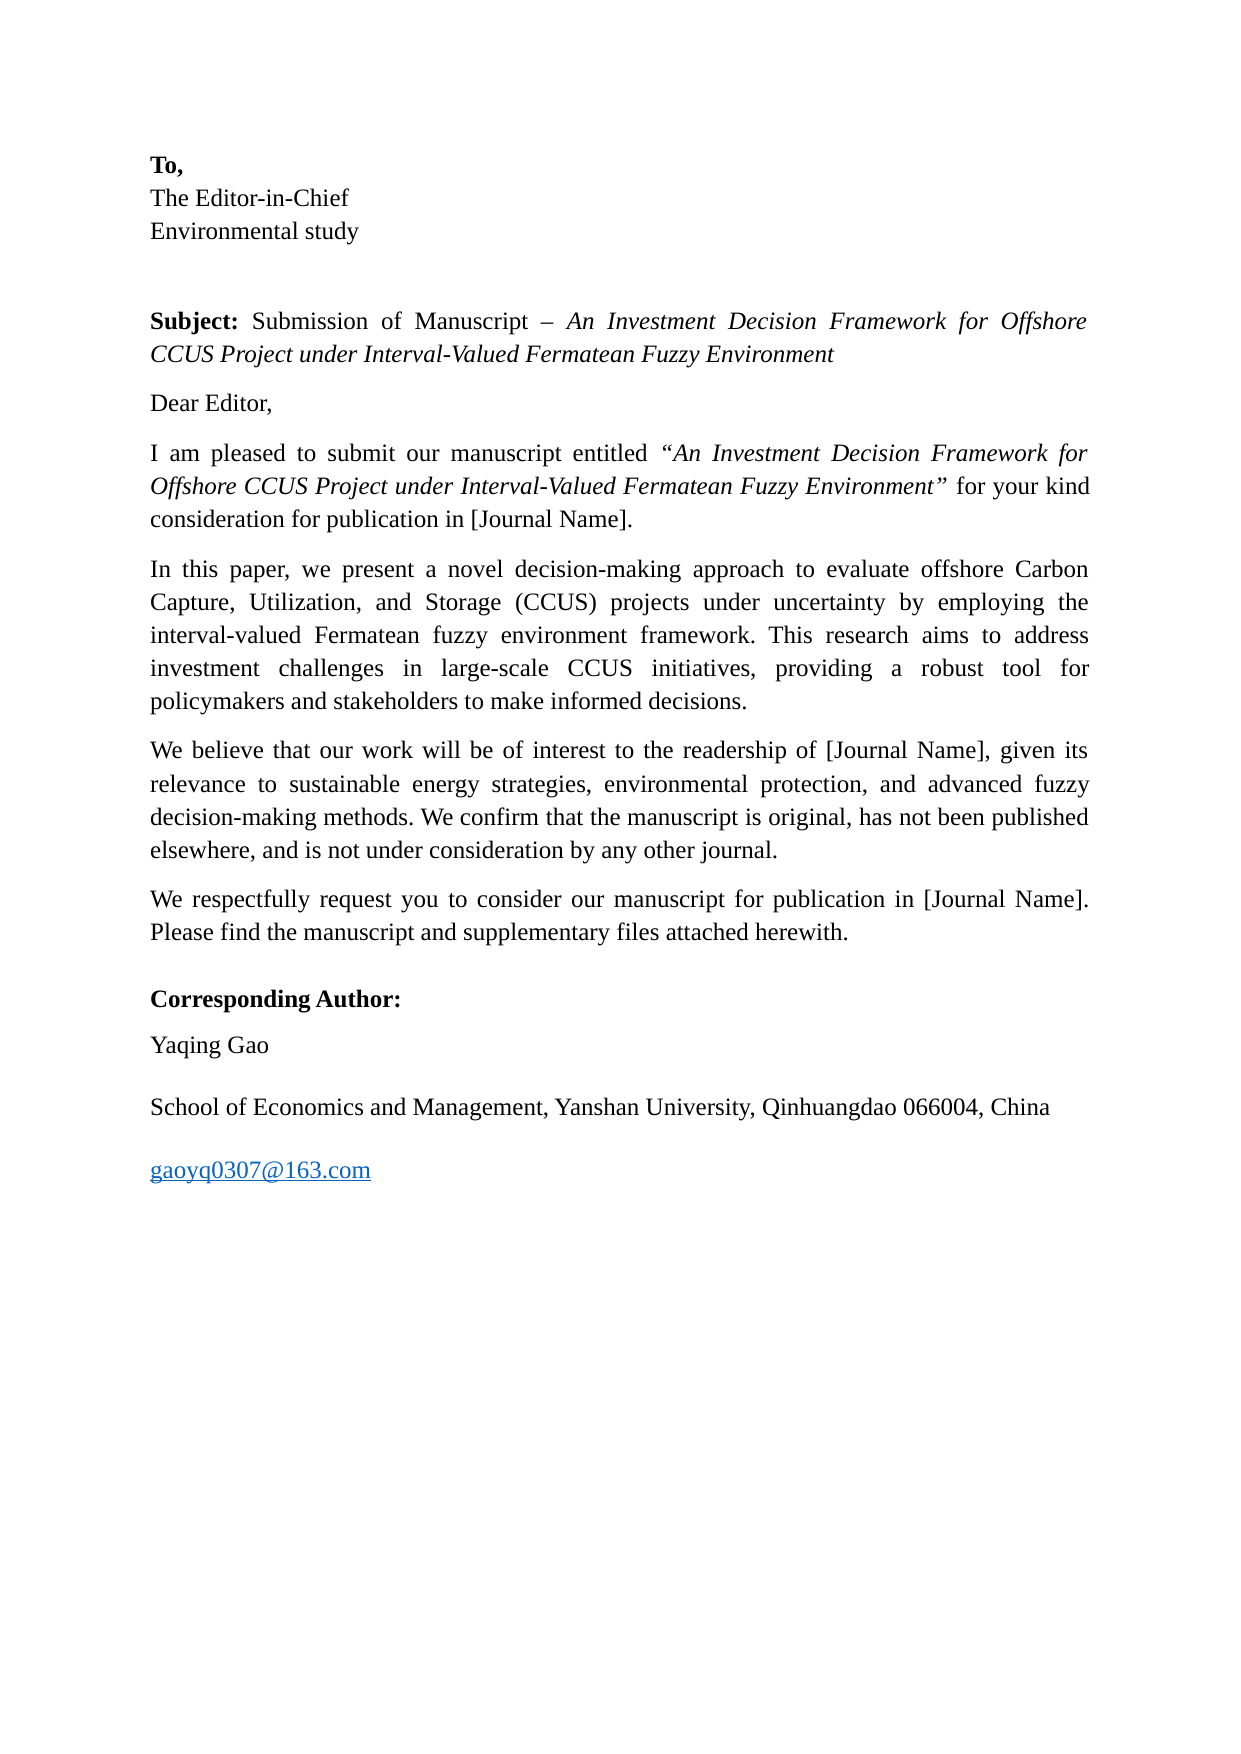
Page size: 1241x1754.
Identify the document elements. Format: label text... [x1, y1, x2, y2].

text Corresponding Author: Yaqing Gao [150, 967, 1090, 1059]
text School of Economics and Management, Yanshan University, Qinhuangdao 066004, China [150, 1075, 1090, 1121]
text Dear Editor, [150, 388, 1090, 417]
text In this paper, we present a novel decision-making approach to evaluate offshore Carbon Capture, Utilization, and Storage (CCUS) projects under uncertainty by employing the interval-valued Fermatean fuzzy environment framework. This research aims to address investment challenges in large-scale CCUS initiatives, providing a robust tool for policymakers and stakeholders to make informed decisions. [150, 554, 1090, 715]
text To, The Editor-in-Chief Environmental study [150, 150, 1090, 284]
text We believe that our work will be of interest to the readership of [Journal Name], given its relevance to sustainable energy strategies, environmental protection, and advanced fuzzy decision-making methods. We confirm that the manuscript is original, has not been published elsewhere, and is not under consideration by any other journal. [150, 736, 1090, 863]
text Subject: Submission of Manuscript – An Investment Decision Framework for Offshore CCUS Project under Interval-Valued Fermatean Fuzzy Environment [150, 306, 1090, 367]
text gaoyq0307@163.com [150, 1138, 1090, 1184]
text I am pleased to submit our manuscript entitled “An Investment Decision Framework for Offshore CCUS Project under Interval-Valued Fermatean Fuzzy Environment” for your kind consideration for publication in [Journal Name]. [150, 438, 1090, 533]
text We respectfully request you to consider our manuscript for publication in [Journal Name]. Please find the manuscript and supplementary files attached herewith. [150, 884, 1090, 946]
